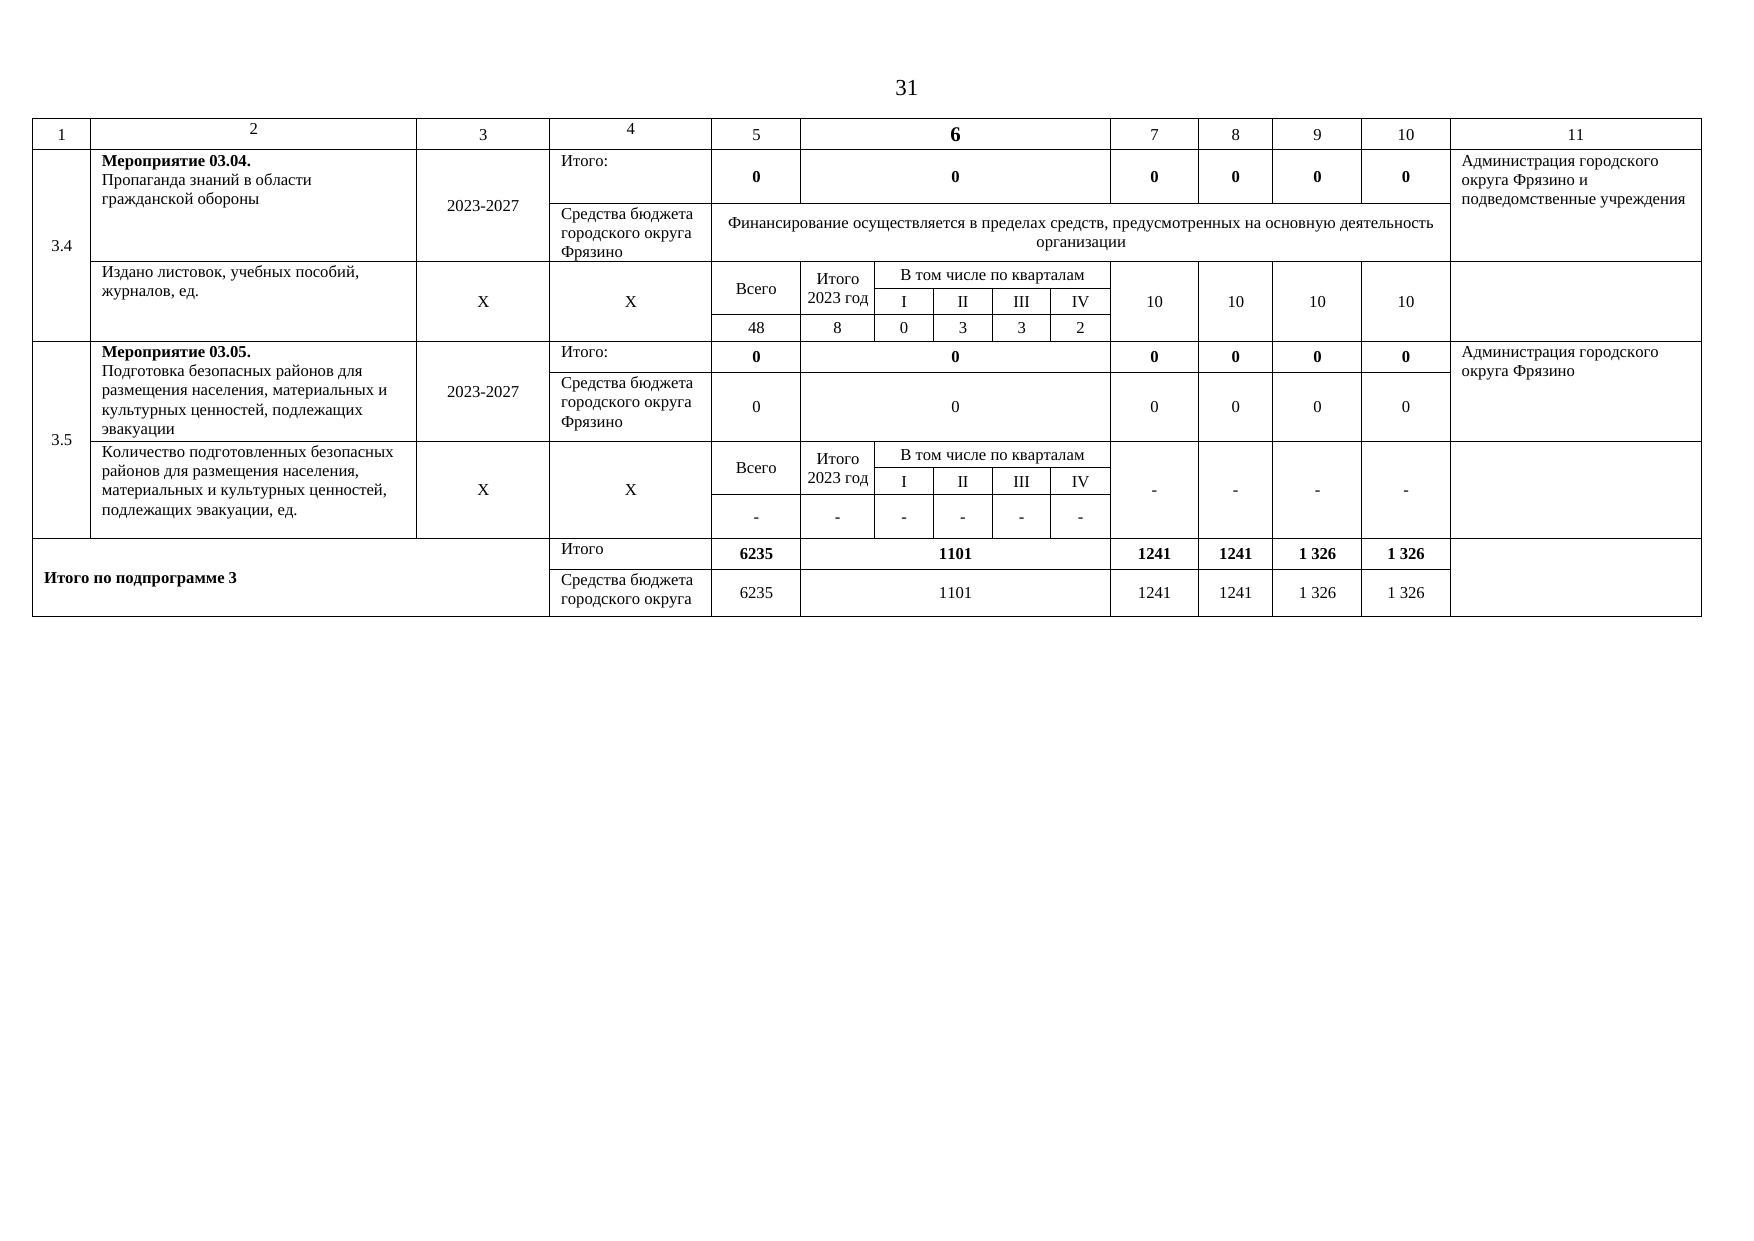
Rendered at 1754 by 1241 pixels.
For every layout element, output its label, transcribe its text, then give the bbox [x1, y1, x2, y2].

table_header 6 [801, 119, 1110, 149]
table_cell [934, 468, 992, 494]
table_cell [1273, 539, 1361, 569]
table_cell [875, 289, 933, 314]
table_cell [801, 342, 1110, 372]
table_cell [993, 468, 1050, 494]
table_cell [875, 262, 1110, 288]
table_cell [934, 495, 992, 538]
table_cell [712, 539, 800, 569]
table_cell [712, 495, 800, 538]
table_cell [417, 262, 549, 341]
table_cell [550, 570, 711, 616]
table_header 3 [417, 119, 549, 149]
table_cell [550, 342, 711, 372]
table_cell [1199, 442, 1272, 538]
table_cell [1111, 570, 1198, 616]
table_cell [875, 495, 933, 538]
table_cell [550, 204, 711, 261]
table_header 11 [1451, 119, 1701, 149]
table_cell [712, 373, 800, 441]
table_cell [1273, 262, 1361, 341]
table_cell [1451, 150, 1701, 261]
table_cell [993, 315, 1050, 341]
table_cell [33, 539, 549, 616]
table_header 9 [1273, 119, 1361, 149]
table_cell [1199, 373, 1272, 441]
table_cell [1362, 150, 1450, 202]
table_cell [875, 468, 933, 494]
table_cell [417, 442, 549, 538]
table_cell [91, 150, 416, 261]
table_header 8 [1199, 119, 1272, 149]
table_header 4 [550, 119, 711, 149]
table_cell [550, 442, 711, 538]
table_header 7 [1111, 119, 1198, 149]
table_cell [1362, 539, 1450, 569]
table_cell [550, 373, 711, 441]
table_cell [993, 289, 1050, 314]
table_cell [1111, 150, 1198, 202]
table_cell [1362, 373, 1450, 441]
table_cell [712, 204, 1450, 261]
table_header 5 [712, 119, 800, 149]
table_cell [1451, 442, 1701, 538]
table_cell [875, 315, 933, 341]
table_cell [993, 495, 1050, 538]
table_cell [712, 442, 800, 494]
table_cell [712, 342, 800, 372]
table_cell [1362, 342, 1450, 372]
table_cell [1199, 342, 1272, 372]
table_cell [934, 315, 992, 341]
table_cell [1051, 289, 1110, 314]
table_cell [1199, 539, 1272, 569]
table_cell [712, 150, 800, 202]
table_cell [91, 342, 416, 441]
table_header 1 [33, 119, 90, 149]
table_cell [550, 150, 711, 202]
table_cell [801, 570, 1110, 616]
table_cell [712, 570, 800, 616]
table_header 10 [1362, 119, 1450, 149]
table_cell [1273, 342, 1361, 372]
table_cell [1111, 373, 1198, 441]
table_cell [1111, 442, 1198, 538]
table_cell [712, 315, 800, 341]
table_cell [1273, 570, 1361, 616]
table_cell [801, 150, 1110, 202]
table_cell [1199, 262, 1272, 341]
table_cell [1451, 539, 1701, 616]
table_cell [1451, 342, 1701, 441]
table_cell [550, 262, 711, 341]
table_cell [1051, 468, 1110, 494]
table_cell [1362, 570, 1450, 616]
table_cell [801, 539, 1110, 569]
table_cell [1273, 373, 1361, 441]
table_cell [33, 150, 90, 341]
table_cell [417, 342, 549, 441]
table_header 2 [91, 119, 416, 149]
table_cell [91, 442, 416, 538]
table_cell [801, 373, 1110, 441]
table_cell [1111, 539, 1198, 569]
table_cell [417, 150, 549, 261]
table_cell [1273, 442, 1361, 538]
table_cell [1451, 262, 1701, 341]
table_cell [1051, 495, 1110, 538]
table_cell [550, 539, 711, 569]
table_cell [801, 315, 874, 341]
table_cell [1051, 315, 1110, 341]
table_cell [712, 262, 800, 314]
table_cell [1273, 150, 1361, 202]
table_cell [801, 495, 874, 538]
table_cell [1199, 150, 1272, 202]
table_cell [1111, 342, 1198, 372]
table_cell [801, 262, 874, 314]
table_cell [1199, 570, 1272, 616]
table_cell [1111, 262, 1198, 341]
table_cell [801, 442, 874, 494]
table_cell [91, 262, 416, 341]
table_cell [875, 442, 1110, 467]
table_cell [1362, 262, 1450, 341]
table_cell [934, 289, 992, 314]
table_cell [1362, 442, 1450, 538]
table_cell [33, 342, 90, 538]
